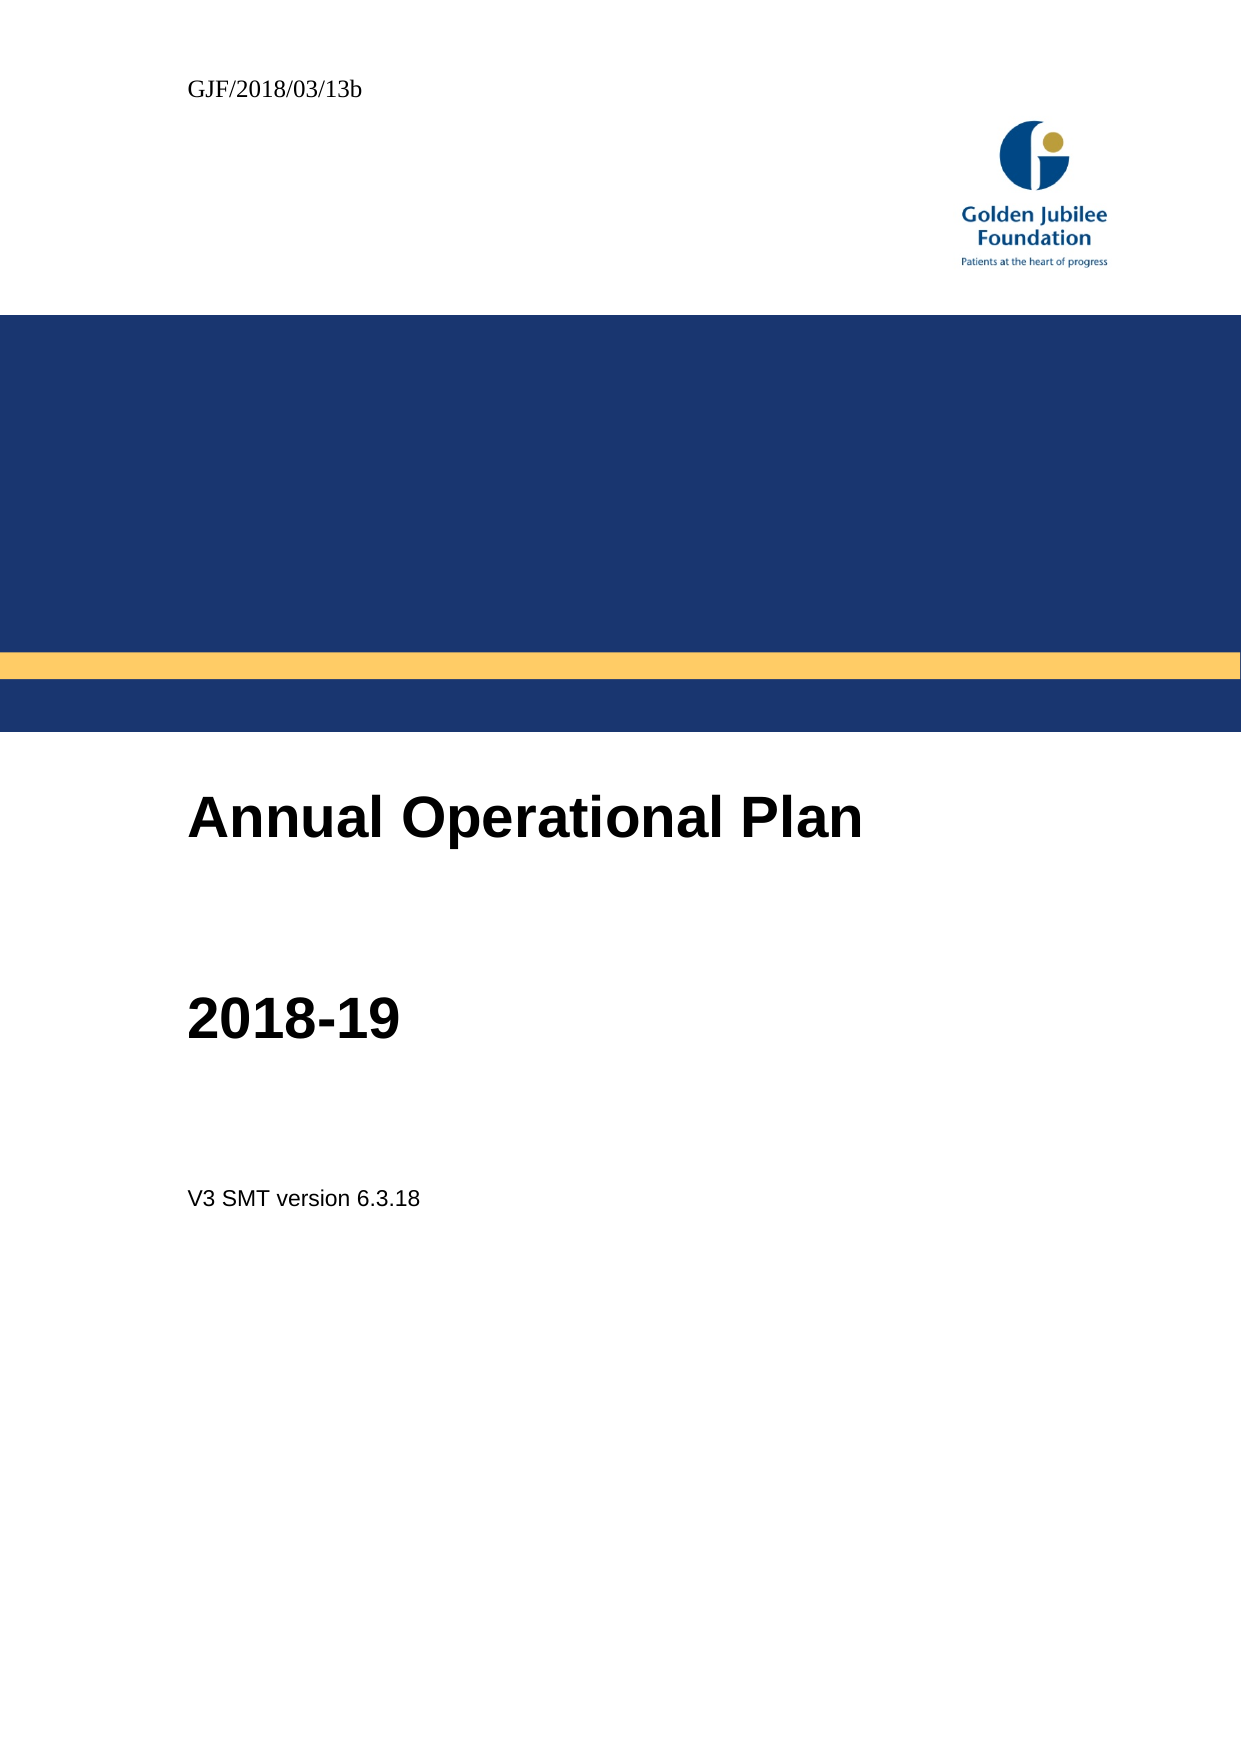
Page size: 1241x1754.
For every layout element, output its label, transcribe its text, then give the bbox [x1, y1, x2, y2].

subtitle V3 SMT version 6.3.18Index [187, 1185, 1087, 1211]
picture [920, 83, 1149, 311]
text Annual Operational Plan [187, 782, 1087, 849]
text 2018-19 [187, 984, 1103, 1051]
